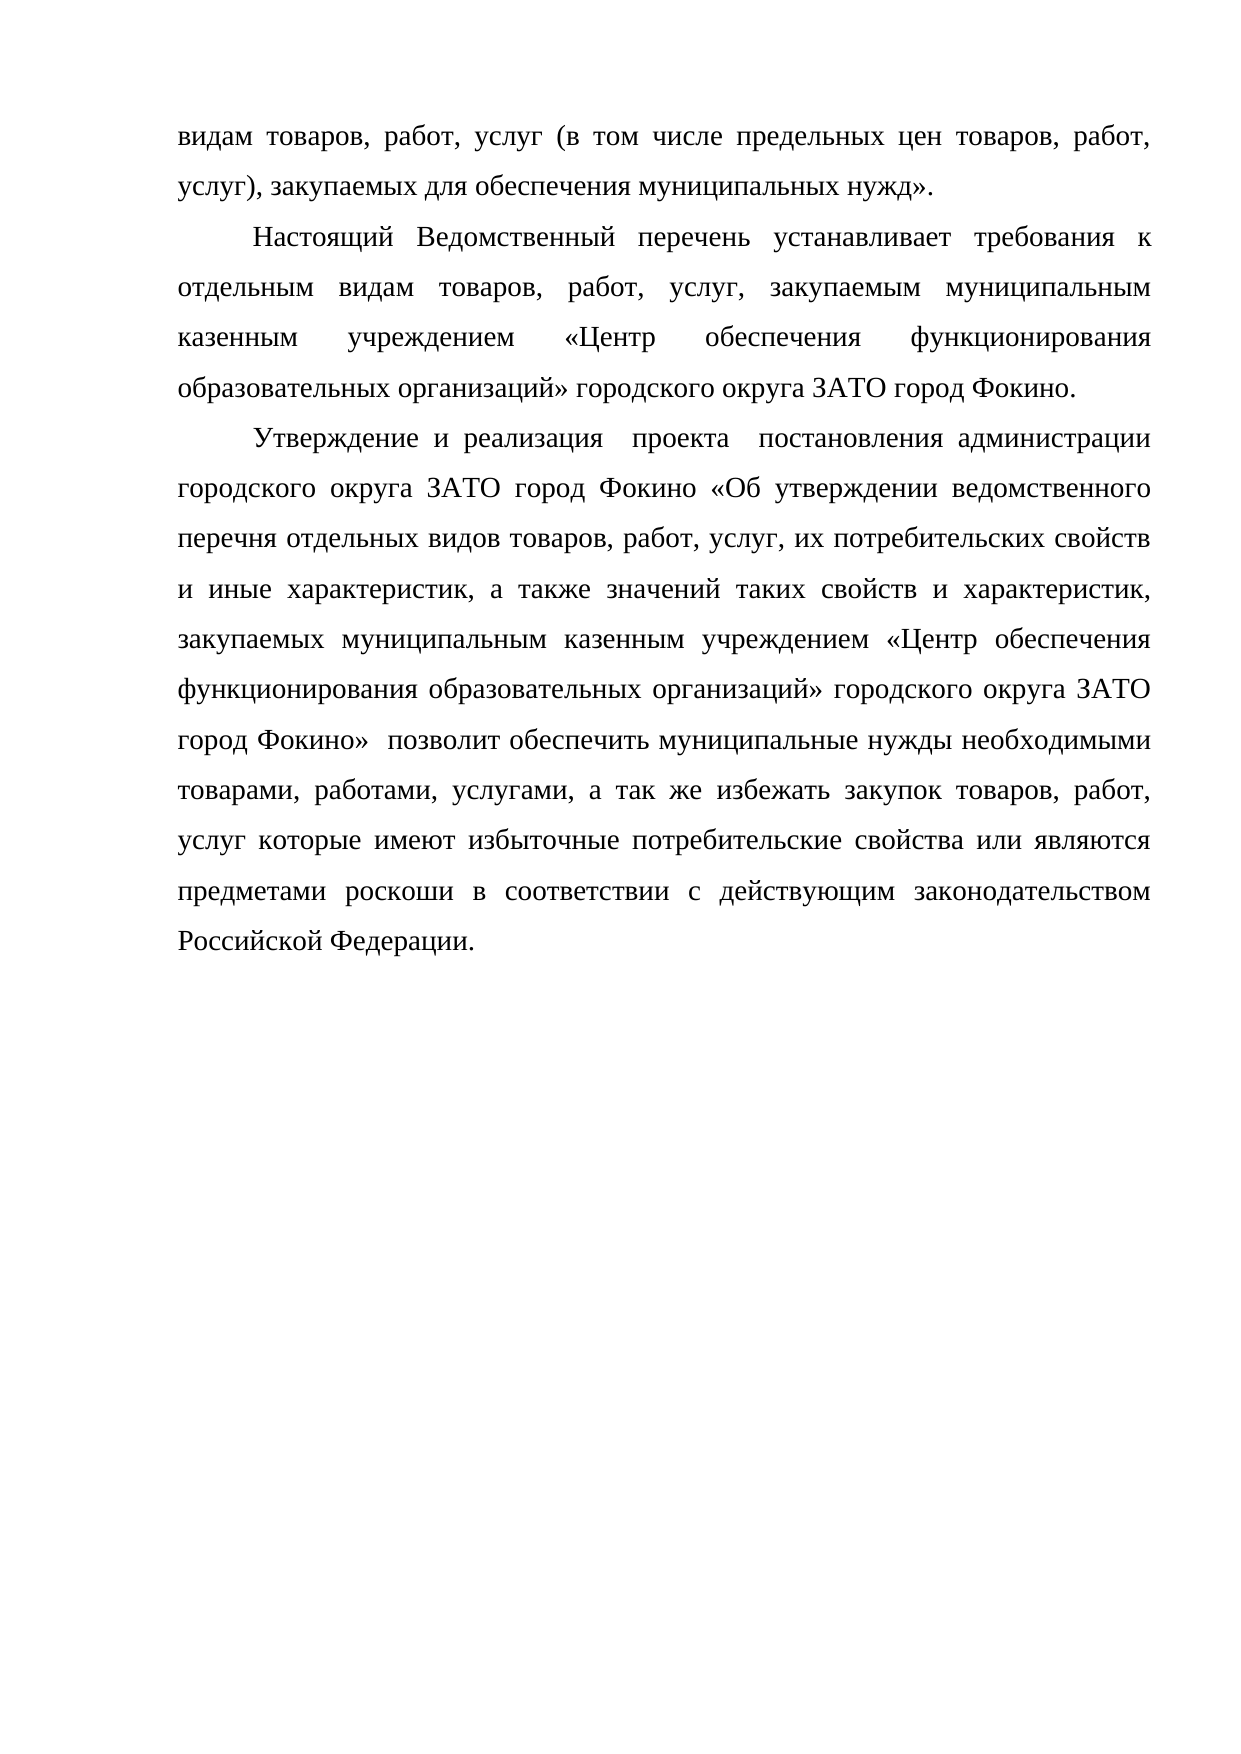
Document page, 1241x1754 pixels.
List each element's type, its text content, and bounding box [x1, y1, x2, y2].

text видам товаров, работ, услуг (в том числе предельных цен товаров, работ, услуг), закупаемых для обеспечения муниципальных нужд». [177, 118, 1152, 202]
text Настоящий Ведомственный перечень устанавливает требования к отдельным видам товаров, работ, услуг, закупаемым муниципальным казенным учреждением «Центр обеспечения функционирования образовательных организаций» городского округа ЗАТО город Фокино. [177, 219, 1152, 403]
text Утверждение и реализация проекта постановления администрации городского округа ЗАТО город Фокино «Об утверждении ведомственного перечня отдельных видов товаров, работ, услуг, их потребительских свойств и иные характеристик, а также значений таких свойств и характеристик, закупаемых муниципальным казенным учреждением «Центр обеспечения функционирования образовательных организаций» городского округа ЗАТО город Фокино» позволит обеспечить муниципальные нужды необходимыми товарами, работами, услугами, а так же избежать закупок товаров, работ, услуг которые имеют избыточные потребительские свойства или являются предметами роскоши в соответствии с действующим законодательством Российской Федерации. [177, 420, 1152, 957]
